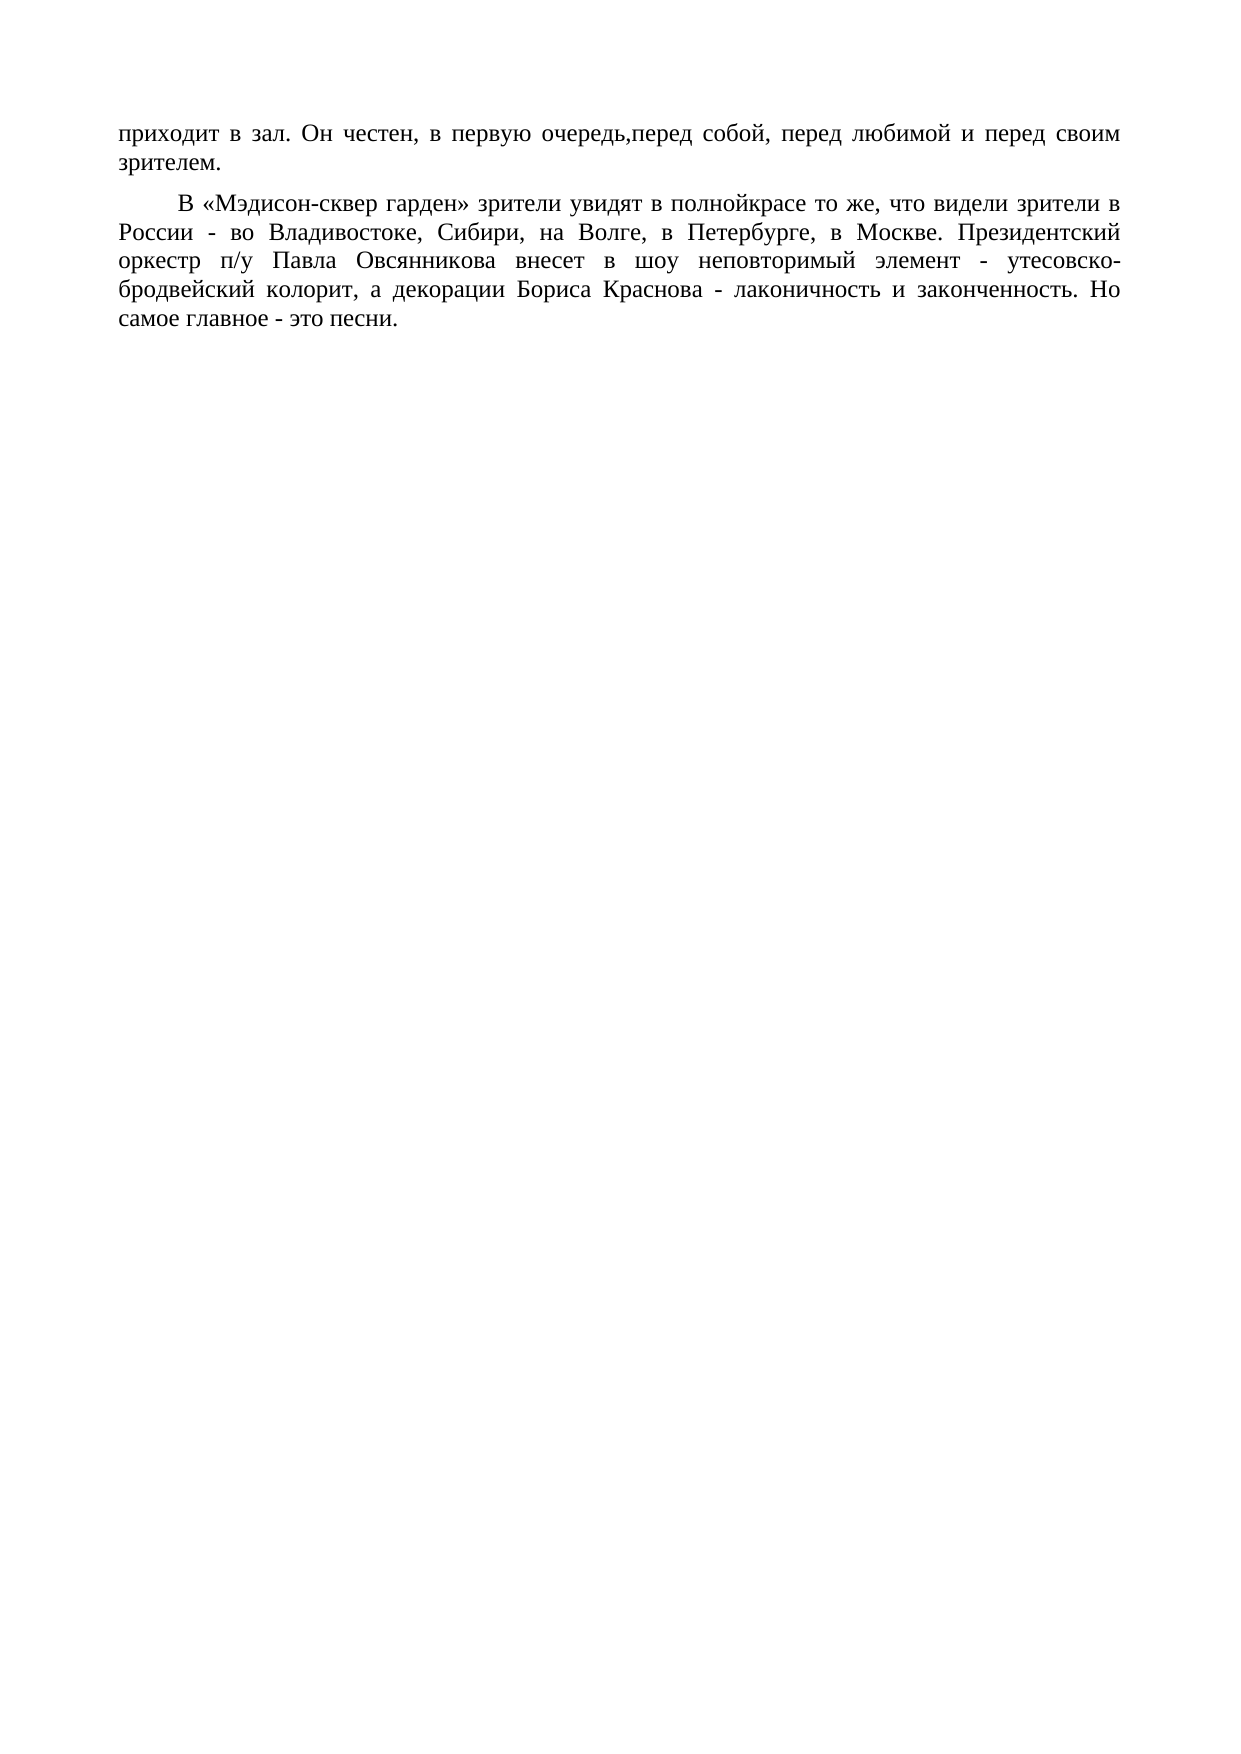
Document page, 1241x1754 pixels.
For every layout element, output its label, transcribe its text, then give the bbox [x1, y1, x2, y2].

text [118, 118, 1122, 176]
text В «Мэдисон-сквер гарден» зрители увидят в полнойкрасе то же, что видели зрители в России - во Владивостоке, Сибири, на Волге, в Петербурге, в Москве. Президентский оркестр п/у Павла Овсянникова внесет в шоу неповторимый элемент - утесовско-бродвейский колорит, а декорации Бориса Краснова - лаконичность и законченность. Но самое главное - это песни. [118, 188, 1122, 332]
